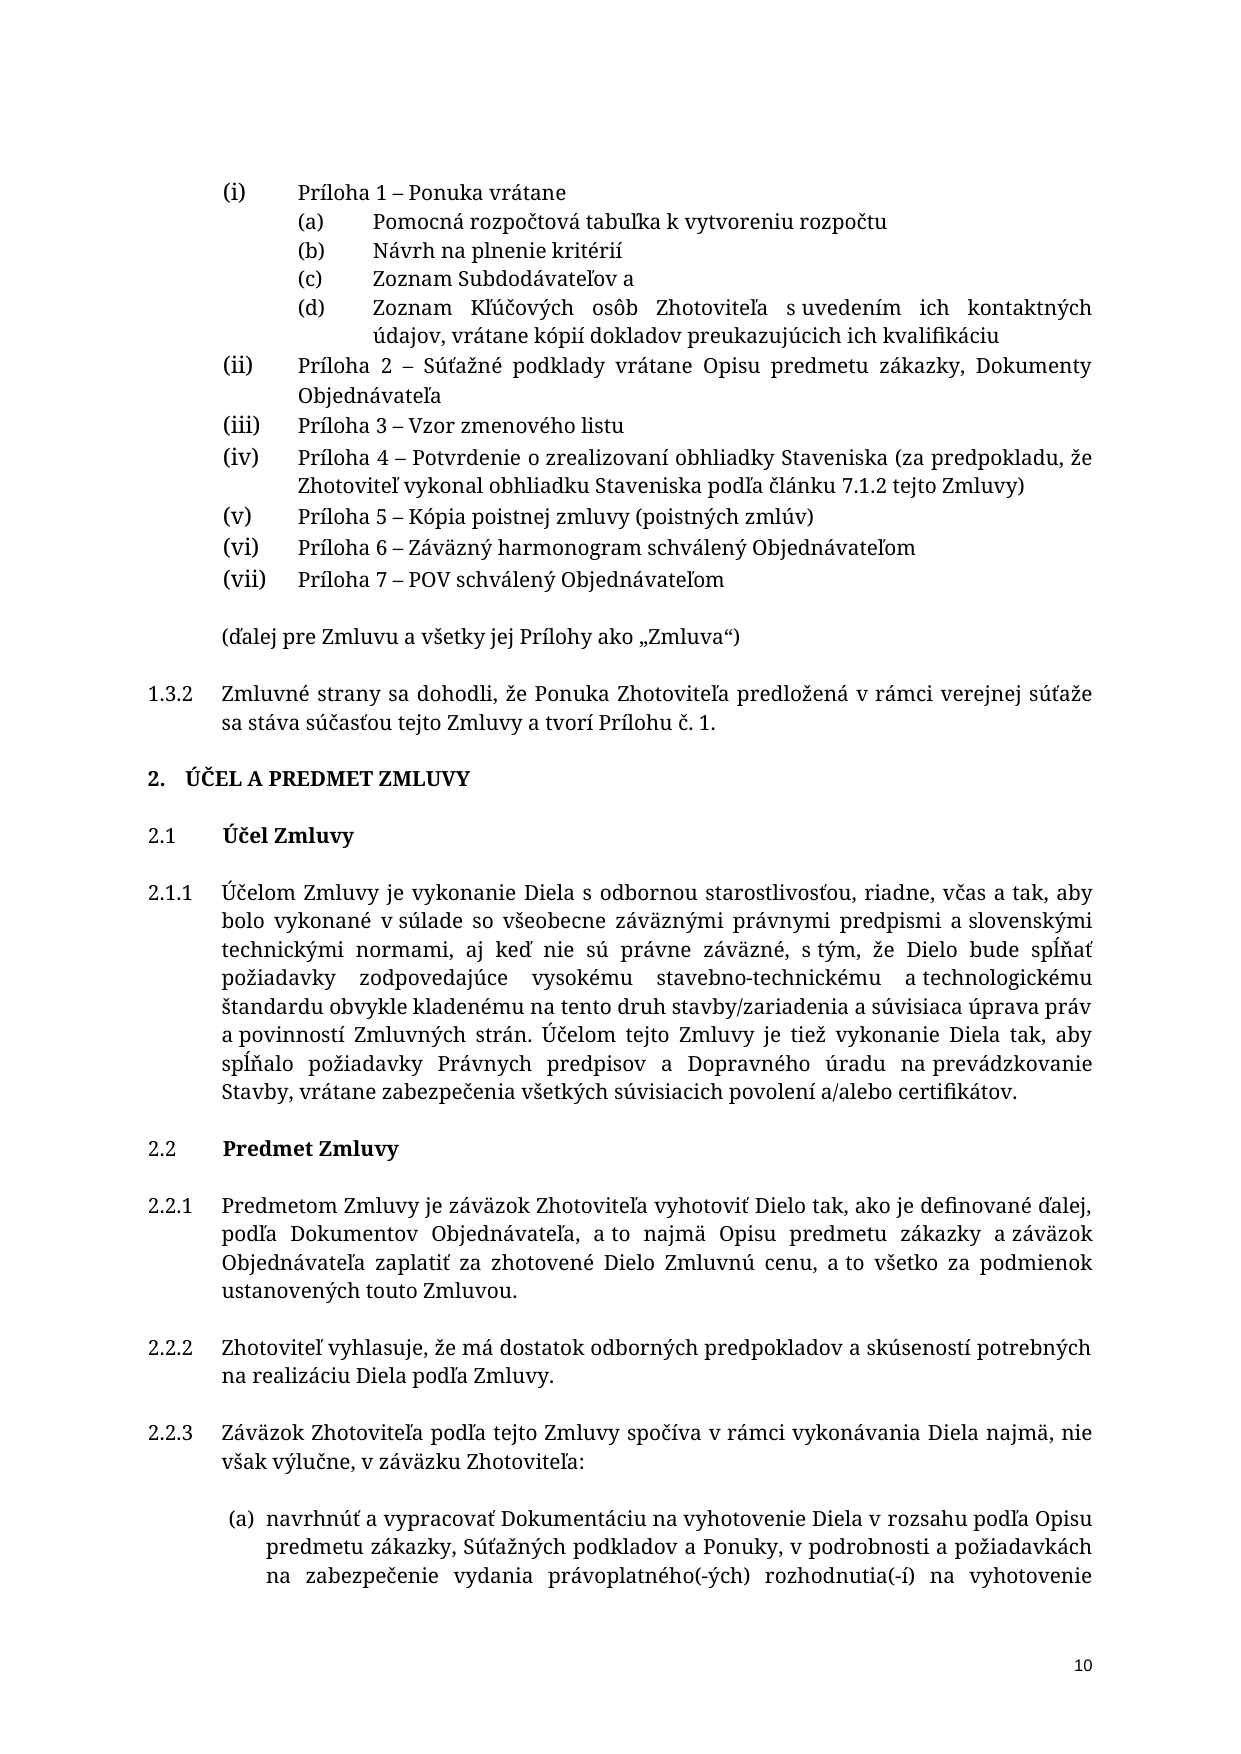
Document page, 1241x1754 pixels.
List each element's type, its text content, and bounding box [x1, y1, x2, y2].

list Príloha 2 – Súťažné podklady vrátane Opisu predmetu zákazky, Dokumenty Objednávateľa [223, 349, 1093, 409]
list Zmluvné strany sa dohodli, že Ponuka Zhotoviteľa predložená v rámci verejnej súťaže sa stáva súčasťou tejto Zmluvy a tvorí Prílohu č. 1. [148, 679, 1093, 736]
list Zhotoviteľ vyhlasuje, že má dostatok odborných predpokladov a skúseností potrebných na realizáciu Diela podľa Zmluvy. [148, 1333, 1093, 1390]
text (ďalej pre Zmluvu a všetky jej Prílohy ako „Zmluva“) [148, 622, 1093, 651]
list Príloha 5 – Kópia poistnej zmluvy (poistných zmlúv) [223, 500, 1093, 531]
list ÚČEL A PREDMET ZMLUVY [148, 764, 1093, 793]
list Príloha 7 – POV schválený Objednávateľom [223, 563, 1093, 594]
list Príloha 1 – Ponuka vrátane [223, 176, 1093, 207]
list Návrh na plnenie kritérií [298, 236, 1093, 264]
list Záväzok Zhotoviteľa podľa tejto Zmluvy spočíva v rámci vykonávania Diela najmä, nie však výlučne, v záväzku Zhotoviteľa: [148, 1418, 1093, 1475]
list Zoznam Kľúčových osôb Zhotoviteľa s uvedením ich kontaktných údajov, vrátane kópií dokladov preukazujúcich ich kvalifikáciu [298, 293, 1093, 349]
list Zoznam Subdodávateľov a [298, 264, 1093, 293]
list Predmetom Zmluvy je záväzok Zhotoviteľa vyhotoviť Dielo tak, ako je definované ďalej, podľa Dokumentov Objednávateľa, a to najmä Opisu predmetu zákazky a záväzok Objednávateľa zaplatiť za zhotovené Dielo Zmluvnú cenu, a to všetko za podmienok ustanovených touto Zmluvou. [148, 1191, 1093, 1305]
list Príloha 6 – Záväzný harmonogram schválený Objednávateľom [223, 531, 1093, 563]
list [228, 1504, 1093, 1589]
list Príloha 3 – Vzor zmenového listu [223, 409, 1093, 440]
list Účel Zmluvy [148, 821, 1093, 850]
list Účelom Zmluvy je vykonanie Diela s odbornou starostlivosťou, riadne, včas a tak, aby bolo vykonané v súlade so všeobecne záväznými právnymi predpismi a slovenskými technickými normami, aj keď nie sú právne záväzné, s tým, že Dielo bude spĺňať požiadavky zodpovedajúce vysokému stavebno-technickému a technologickému štandardu obvykle kladenému na tento druh stavby/zariadenia a súvisiaca úprava práv a povinností Zmluvných strán. Účelom tejto Zmluvy je tiež vykonanie Diela tak, aby spĺňalo požiadavky Právnych predpisov a Dopravného úradu na prevádzkovanie Stavby, vrátane zabezpečenia všetkých súvisiacich povolení a/alebo certifikátov. [148, 878, 1093, 1106]
list Pomocná rozpočtová tabuľka k vytvoreniu rozpočtu [298, 207, 1093, 236]
list Predmet Zmluvy [148, 1134, 1093, 1163]
list Príloha 4 – Potvrdenie o zrealizovaní obhliadky Staveniska (za predpokladu, že Zhotoviteľ vykonal obhliadku Staveniska podľa článku 7.1.2 tejto Zmluvy) [223, 440, 1093, 500]
